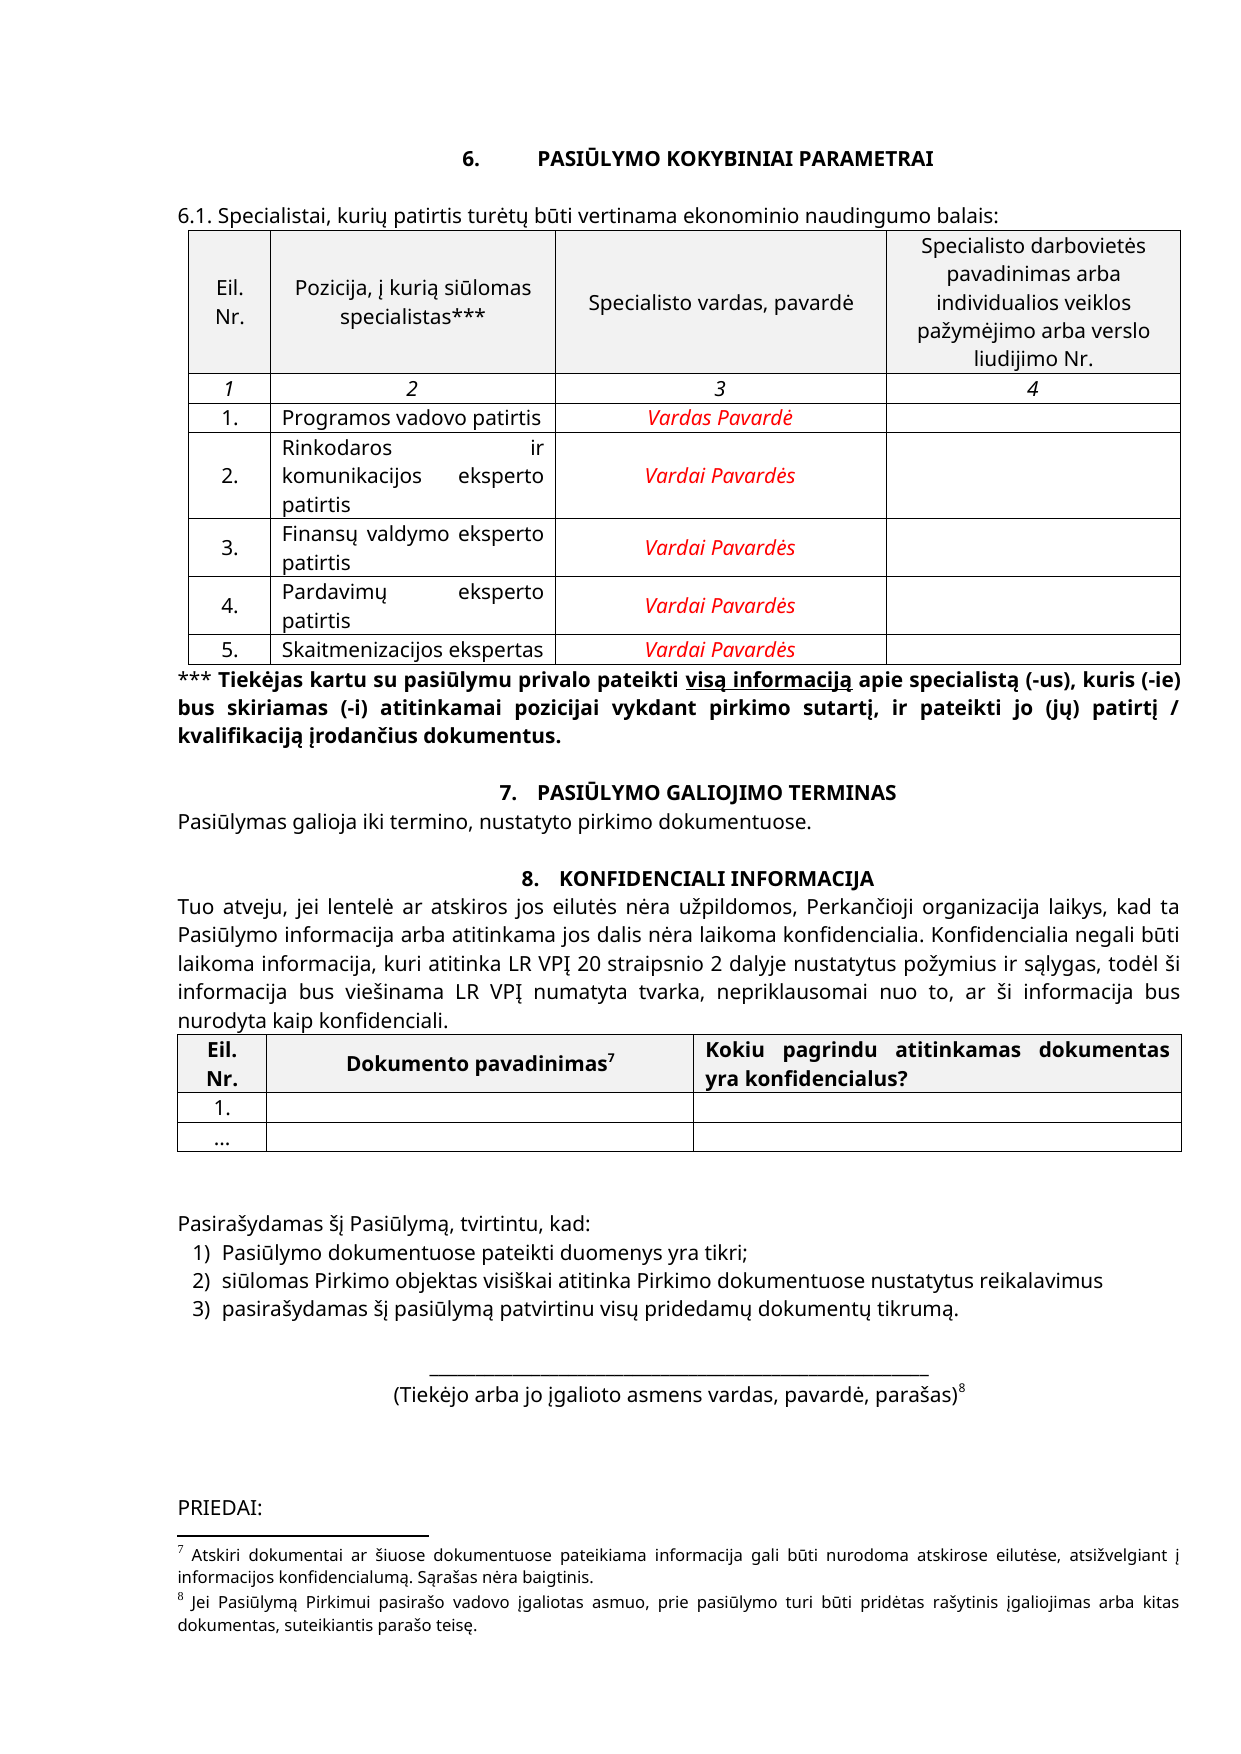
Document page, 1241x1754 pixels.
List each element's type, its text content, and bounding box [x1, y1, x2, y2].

table_cell [887, 577, 1180, 634]
subtitle PASIŪLYMO GALIOJIMO TERMINAS [215, 778, 1181, 807]
text 6.1. Specialistai, kurių patirtis turėtų būti vertinama ekonominio naudingumo balais: [177, 201, 1181, 230]
text Tuo atveju, jei lentelė ar atskiros jos eilutės nėra užpildomos, Perkančioji organizacija laikys, kad ta Pasiūlymo informacija arba atitinkama jos dalis nėra laikoma konfidencialia. Konfidencialia negali būti laikoma informacija, kuri atitinka LR VPĮ 20 straipsnio 2 dalyje nustatytus požymius ir sąlygas, todėl ši informacija bus viešinama LR VPĮ numatyta tvarka, nepriklausomai nuo to, ar ši informacija bus nurodyta kaip konfidenciali. [177, 892, 1181, 1034]
text (Tiekėjo arba jo įgalioto asmens vardas, pavardė, parašas) [177, 1380, 1181, 1408]
table_header Specialisto darbovietės pavadinimas arba individualios veiklos pažymėjimo arba verslo liudijimo Nr. [887, 231, 1180, 373]
text PRIEDAI: [177, 1493, 1181, 1522]
text Pasirašydamas šį Pasiūlymą, tvirtintu, kad: [177, 1209, 1181, 1238]
table_cell Skaitmenizacijos ekspertas [271, 635, 555, 664]
table_cell Finansų valdymo eksperto patirtis [271, 519, 555, 576]
table_cell Rinkodaros ir komunikacijos eksperto patirtis [271, 433, 555, 518]
table_header Pozicija, į kurią siūlomas specialistas*** [271, 231, 555, 373]
table_cell [267, 1093, 693, 1122]
list KONFIDENCIALI INFORMACIJA [215, 864, 1181, 892]
text *** Tiekėjas kartu su pasiūlymu privalo pateikti visą informaciją apie specialistą (-us), kuris (-ie) bus skiriamas (-i) atitinkamai pozicijai vykdant pirkimo sutartį, ir pateikti jo (jų) patirtį / kvalifikaciją įrodančius dokumentus. [177, 665, 1181, 750]
table_cell 1 [189, 374, 270, 402]
list Pasiūlymo dokumentuose pateikti duomenys yra tikri; [192, 1238, 1181, 1266]
table_cell 2 [271, 374, 555, 402]
list PASIŪLYMO KOKYBINIAI PARAMETRAI [215, 144, 1181, 173]
table_header Dokumento pavadinimas [267, 1035, 693, 1092]
table_header Specialisto vardas, pavardė [556, 231, 886, 373]
text ______________________________________________________ [177, 1351, 1181, 1380]
table_cell 2. [189, 433, 270, 518]
table_cell Vardai Pavardės [556, 577, 886, 634]
table_header Eil. Nr. [178, 1035, 266, 1092]
table_cell [694, 1093, 1181, 1122]
table_cell [887, 635, 1180, 664]
table_header Eil. Nr. [189, 231, 270, 373]
table_cell [887, 519, 1180, 576]
table_cell Vardai Pavardės [556, 433, 886, 518]
table_cell [267, 1123, 693, 1151]
table_cell 3. [189, 519, 270, 576]
table_cell 4 [887, 374, 1180, 402]
table_cell 1. [178, 1093, 266, 1122]
list Pasiūlymas galioja iki termino, nustatyto pirkimo dokumentuose. [177, 807, 1181, 835]
table_cell Vardas Pavardė [556, 404, 886, 432]
table_cell [887, 404, 1180, 432]
table_cell 4. [189, 577, 270, 634]
list siūlomas Pirkimo objektas visiškai atitinka Pirkimo dokumentuose nustatytus reikalavimus [192, 1266, 1181, 1294]
table_cell Vardai Pavardės [556, 519, 886, 576]
table_cell 1. [189, 404, 270, 432]
table_cell Programos vadovo patirtis [271, 404, 555, 432]
table_cell Vardai Pavardės [556, 635, 886, 664]
table_cell 5. [189, 635, 270, 664]
table_cell 3 [556, 374, 886, 402]
table_cell [694, 1123, 1181, 1151]
table_header Kokiu pagrindu atitinkamas dokumentas yra konfidencialus? [694, 1035, 1181, 1092]
table_cell Pardavimų eksperto patirtis [271, 577, 555, 634]
table_cell ... [178, 1123, 266, 1151]
table_cell [887, 433, 1180, 518]
list pasirašydamas šį pasiūlymą patvirtinu visų pridedamų dokumentų tikrumą. [192, 1294, 1181, 1323]
